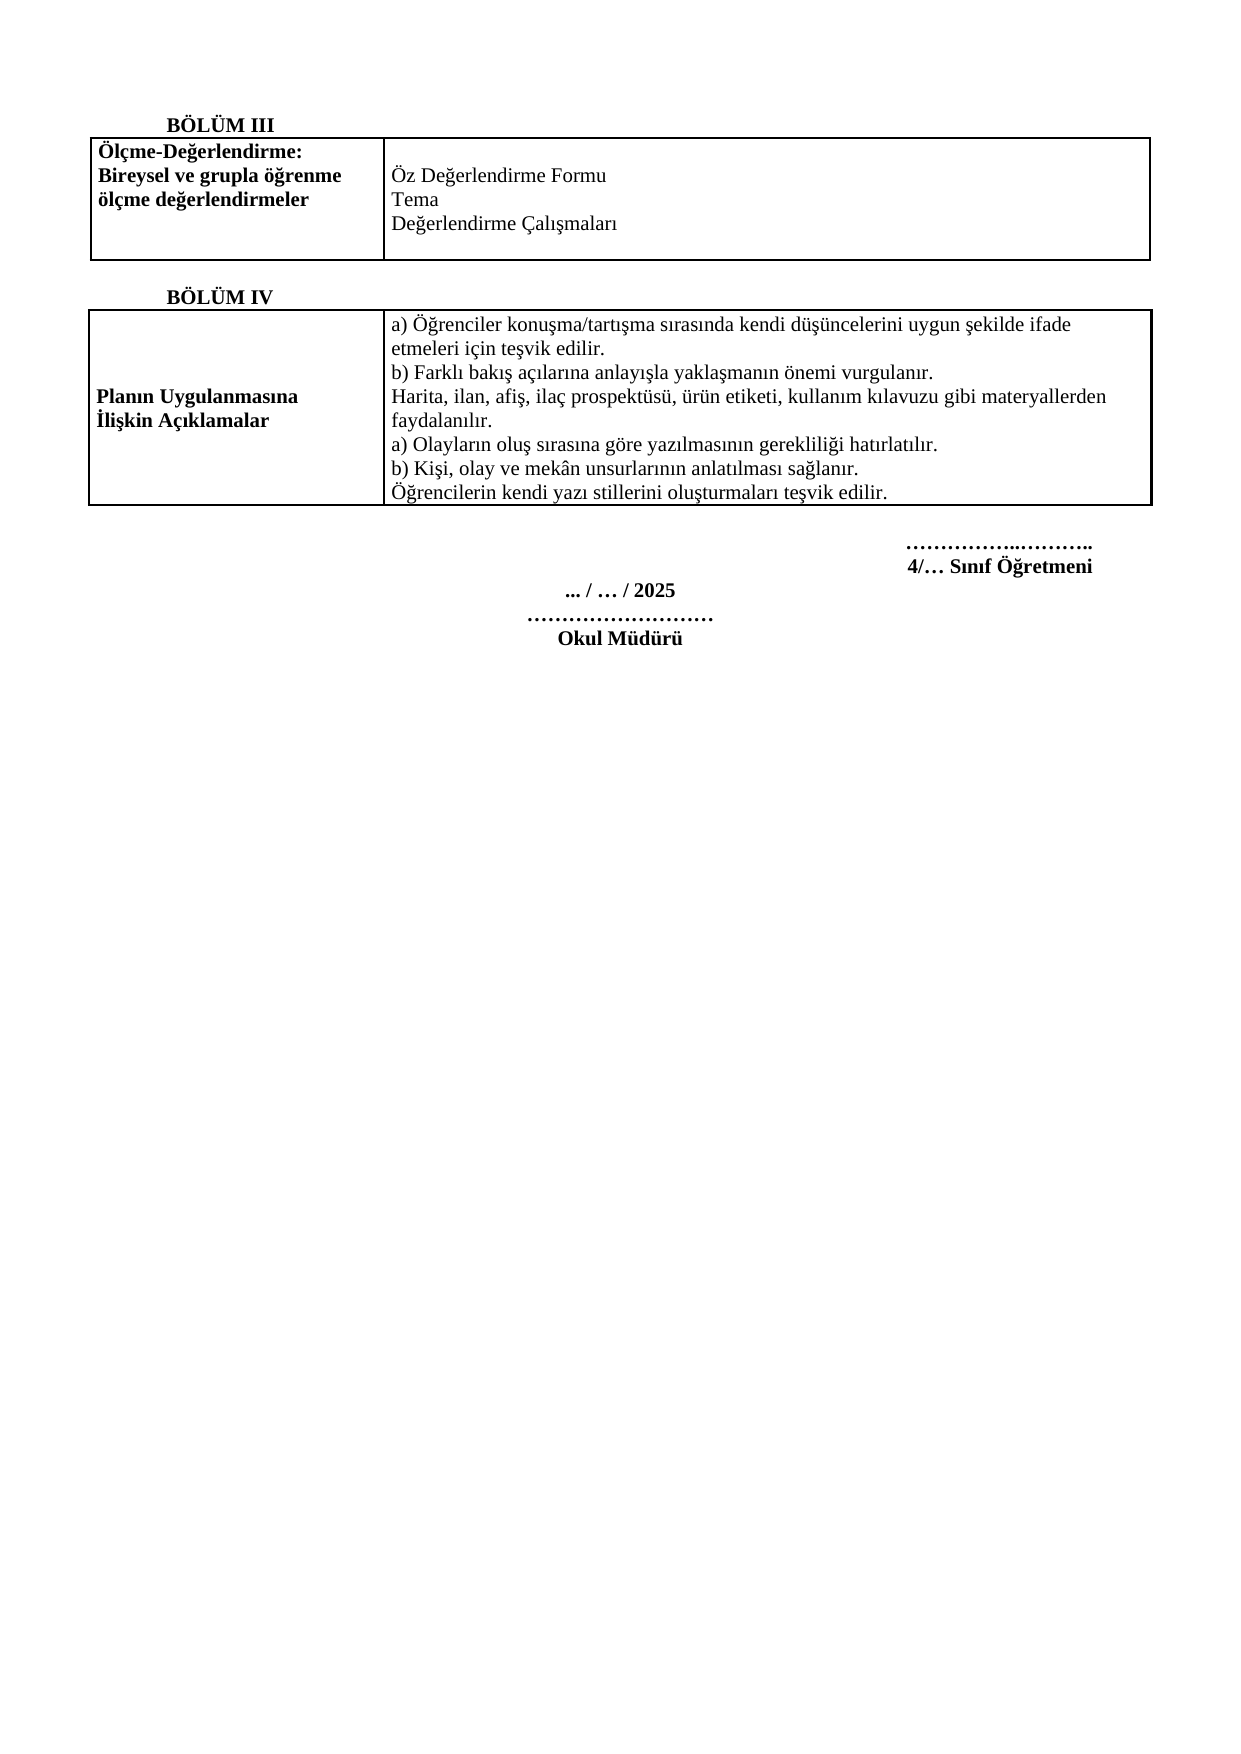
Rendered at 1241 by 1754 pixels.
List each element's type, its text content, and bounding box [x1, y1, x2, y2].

table_header Planın Uygulanmasına İlişkin Açıklamalar [90, 311, 383, 504]
table_header Ölçme-Değerlendirme: Bireysel ve grupla öğrenme ölçme değerlendirmeler [92, 139, 383, 259]
table_header a) Öğrenciler konuşma/tartışma sırasında kendi düşüncelerini uygun şekilde ifade etmeleri için teşvik edilir. b) Farklı bakış açılarına anlayışla yaklaşmanın önemi vurgulanır. Harita, ilan, afiş, ilaç prospektüsü, ürün etiketi, kullanım kılavuzu gibi materyallerden faydalanılır. a) Olayların oluş sırasına göre yazılmasının gerekliliği hatırlatılır. b) Kişi, olay ve mekân unsurlarının anlatılması sağlanır. Öğrencilerin kendi yazı stillerini oluşturmaları teşvik edilir. [385, 311, 1150, 504]
text ……………..……….. [148, 530, 1092, 554]
subtitle BÖLÜM III [148, 113, 1092, 137]
text ……………………… [148, 602, 1092, 626]
text ... / … / 2025 [148, 578, 1092, 602]
subtitle BÖLÜM IV [148, 285, 1092, 309]
text 4/… Sınıf Öğretmeni [148, 554, 1092, 578]
table_header Öz Değerlendirme Formu Tema Değerlendirme Çalışmaları [385, 139, 1149, 259]
text Okul Müdürü [148, 626, 1092, 650]
